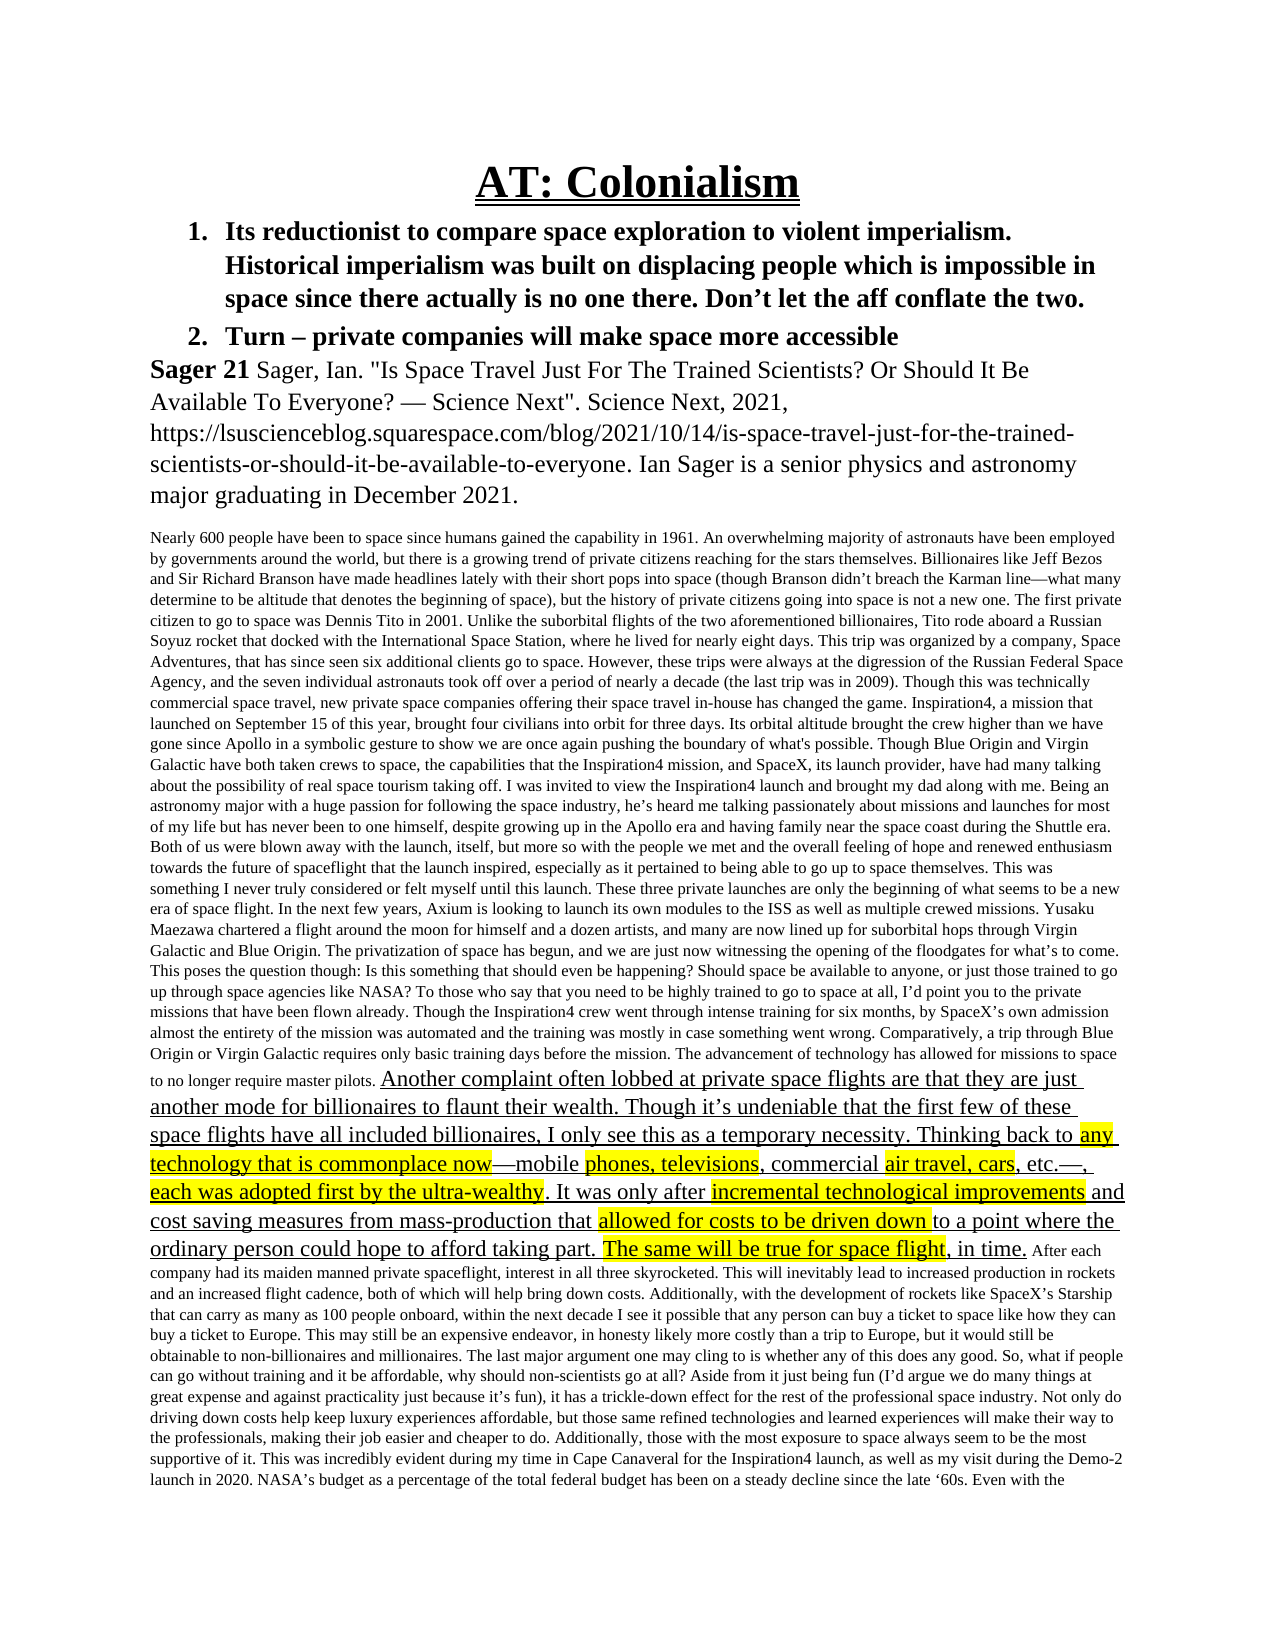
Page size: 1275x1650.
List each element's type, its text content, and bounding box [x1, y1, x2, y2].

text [150, 1203, 1125, 1488]
subtitle AT: Colonialism [150, 154, 1125, 207]
text Sager 21 Sager, Ian. "Is Space Travel Just For The Trained Scientists? Or Should It Be Available To Everyone? — Science Next". Science Next, 2021, https://lsuscienceblog.squarespace.com/blog/2021/10/14/is-space-travel-just-for-the-trained-scientists-or-should-it-be-available-to-everyone. Ian Sager is a senior physics and astronomy major graduating in December 2021. [150, 353, 1125, 509]
subtitle Its reductionist to compare space exploration to violent imperialism. Historical imperialism was built on displacing people which is impossible in space since there actually is no one there. Don’t let the aff conflate the two. [187, 215, 1125, 313]
subtitle Turn – private companies will make space more accessible [187, 320, 1125, 351]
